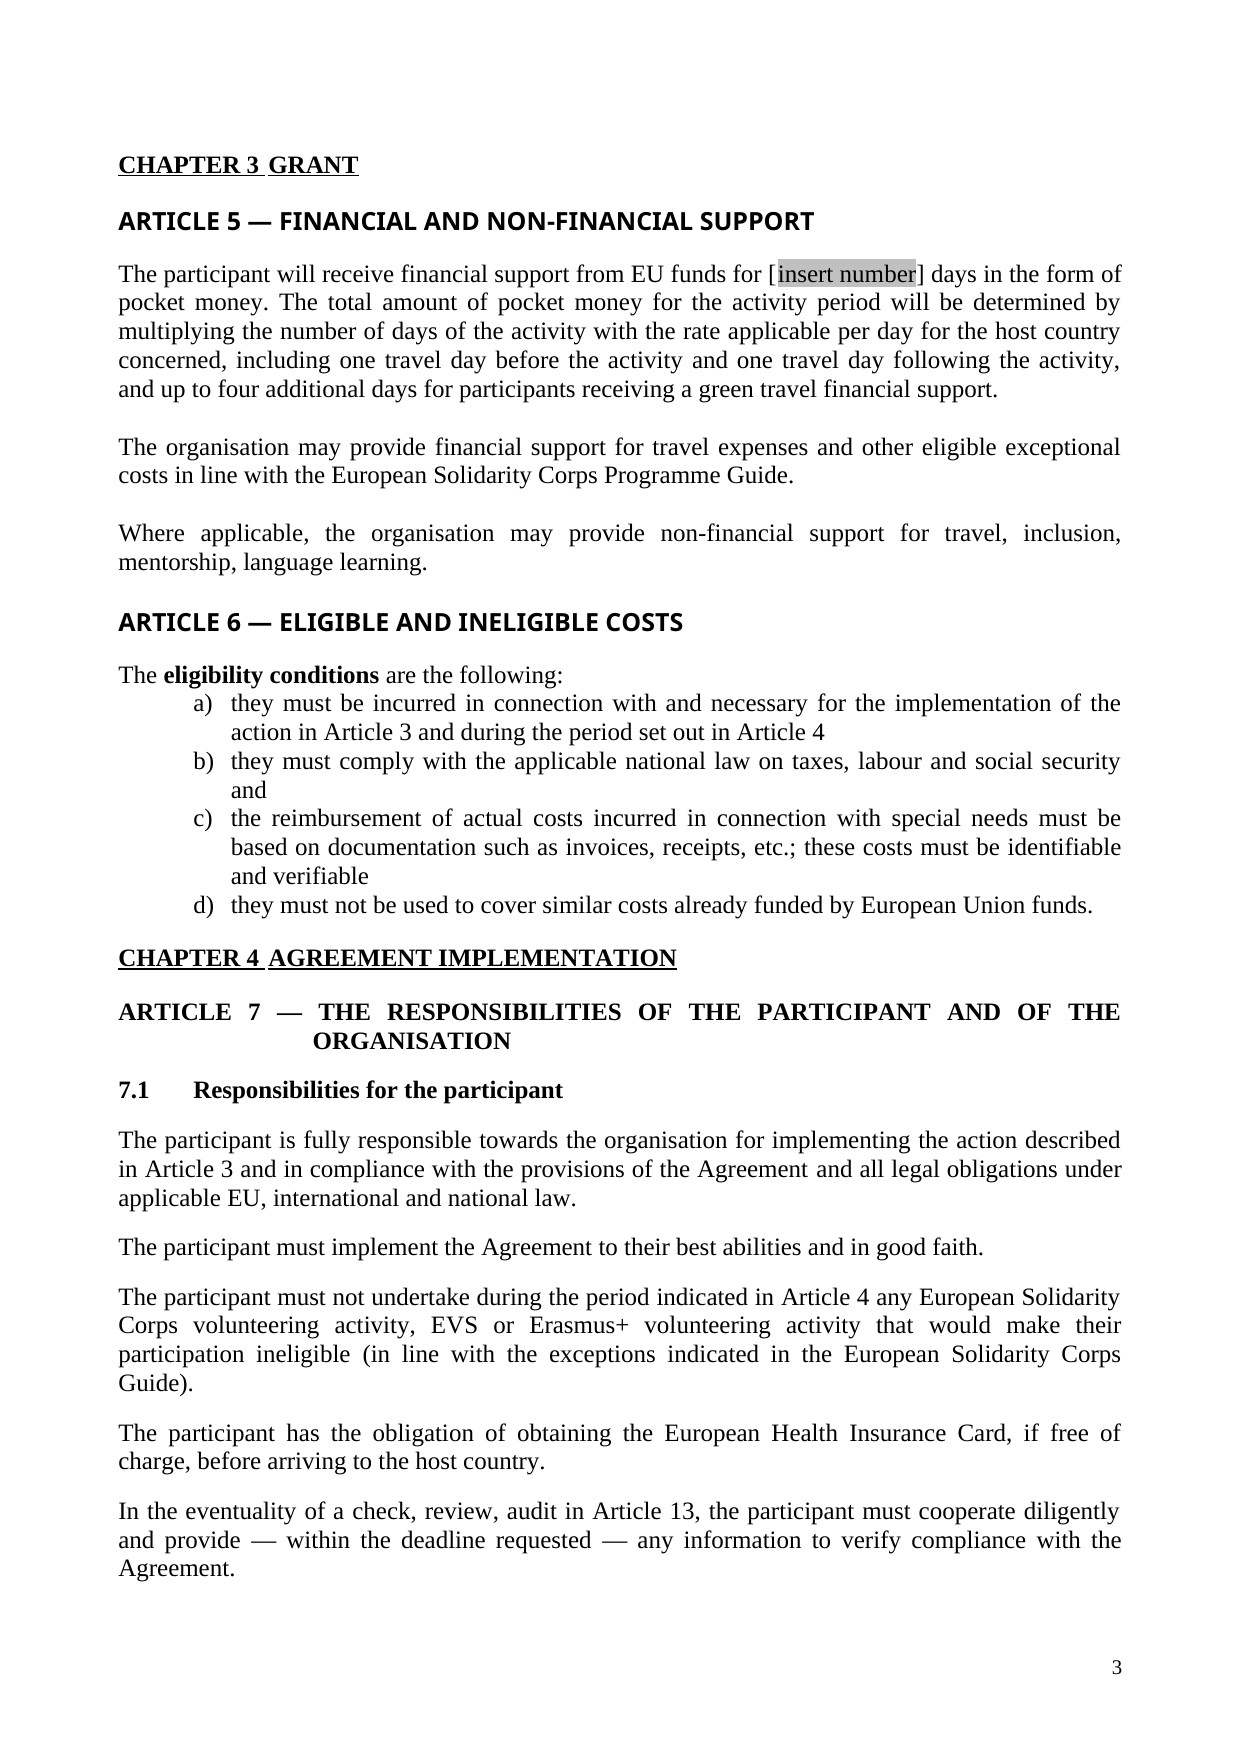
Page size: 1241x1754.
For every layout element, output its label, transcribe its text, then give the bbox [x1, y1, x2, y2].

text The participant has the obligation of obtaining the European Health Insurance Card, if free of charge, before arriving to the host country. [118, 1418, 1122, 1475]
subtitle CHAPTER 3 GRANT [118, 150, 1122, 179]
text 7.1 Responsibilities for the participant [118, 1076, 1122, 1104]
text Where applicable, the organisation may provide non-financial support for travel, inclusion, mentorship, language learning. [118, 518, 1122, 576]
text The participant must implement the Agreement to their best abilities and in good faith. [118, 1232, 1122, 1261]
list they must be incurred in connection with and necessary for the implementation of the action in Article 3 and during the period set out in Article 4 [193, 688, 1122, 746]
list the reimbursement of actual costs incurred in connection with special needs must be based on documentation such as invoices, receipts, etc.; these costs must be identifiable and verifiable [193, 803, 1122, 890]
subtitle CHAPTER 4 AGREEMENT IMPLEMENTATION [118, 943, 1122, 972]
text The eligibility conditions are the following: [118, 660, 1122, 688]
list they must comply with the applicable national law on taxes, labour and social security and [193, 746, 1122, 803]
text The participant is fully responsible towards the organisation for implementing the action described in Article 3 and in compliance with the provisions of the Agreement and all legal obligations under applicable EU, international and national law. [118, 1125, 1122, 1211]
list they must not be used to cover similar costs already funded by European Union funds. [193, 890, 1122, 918]
text In the eventuality of a check, review, audit in Article 13, the participant must cooperate diligently and provide — within the deadline requested — any information to verify compliance with the Agreement. [118, 1496, 1122, 1582]
text The organisation may provide financial support for travel expenses and other eligible exceptional costs in line with the European Solidarity Corps Programme Guide. [118, 432, 1122, 489]
subtitle ARTICLE 6 — ELIGIBLE AND INELIGIBLE COSTS [118, 605, 1122, 639]
text ARTICLE 7 — THE RESPONSIBILITIES OF THE PARTICIPANT AND OF THE ORGANISATION [118, 997, 1122, 1055]
text The participant will receive financial support from EU funds for [insert number] days in the form of pocket money. The total amount of pocket money for the activity period will be determined by multiplying the number of days of the activity with the rate applicable per day for the host country concerned, including one travel day before the activity and one travel day following the activity, and up to four additional days for participants receiving a green travel financial support. [118, 259, 1122, 402]
text The participant must not undertake during the period indicated in Article 4 any European Solidarity Corps volunteering activity, EVS or Erasmus+ volunteering activity that would make their participation ineligible (in line with the exceptions indicated in the European Solidarity Corps Guide). [118, 1282, 1122, 1397]
subtitle ARTICLE 5 — FINANCIAL AND NON-FINANCIAL SUPPORT [118, 204, 1122, 238]
